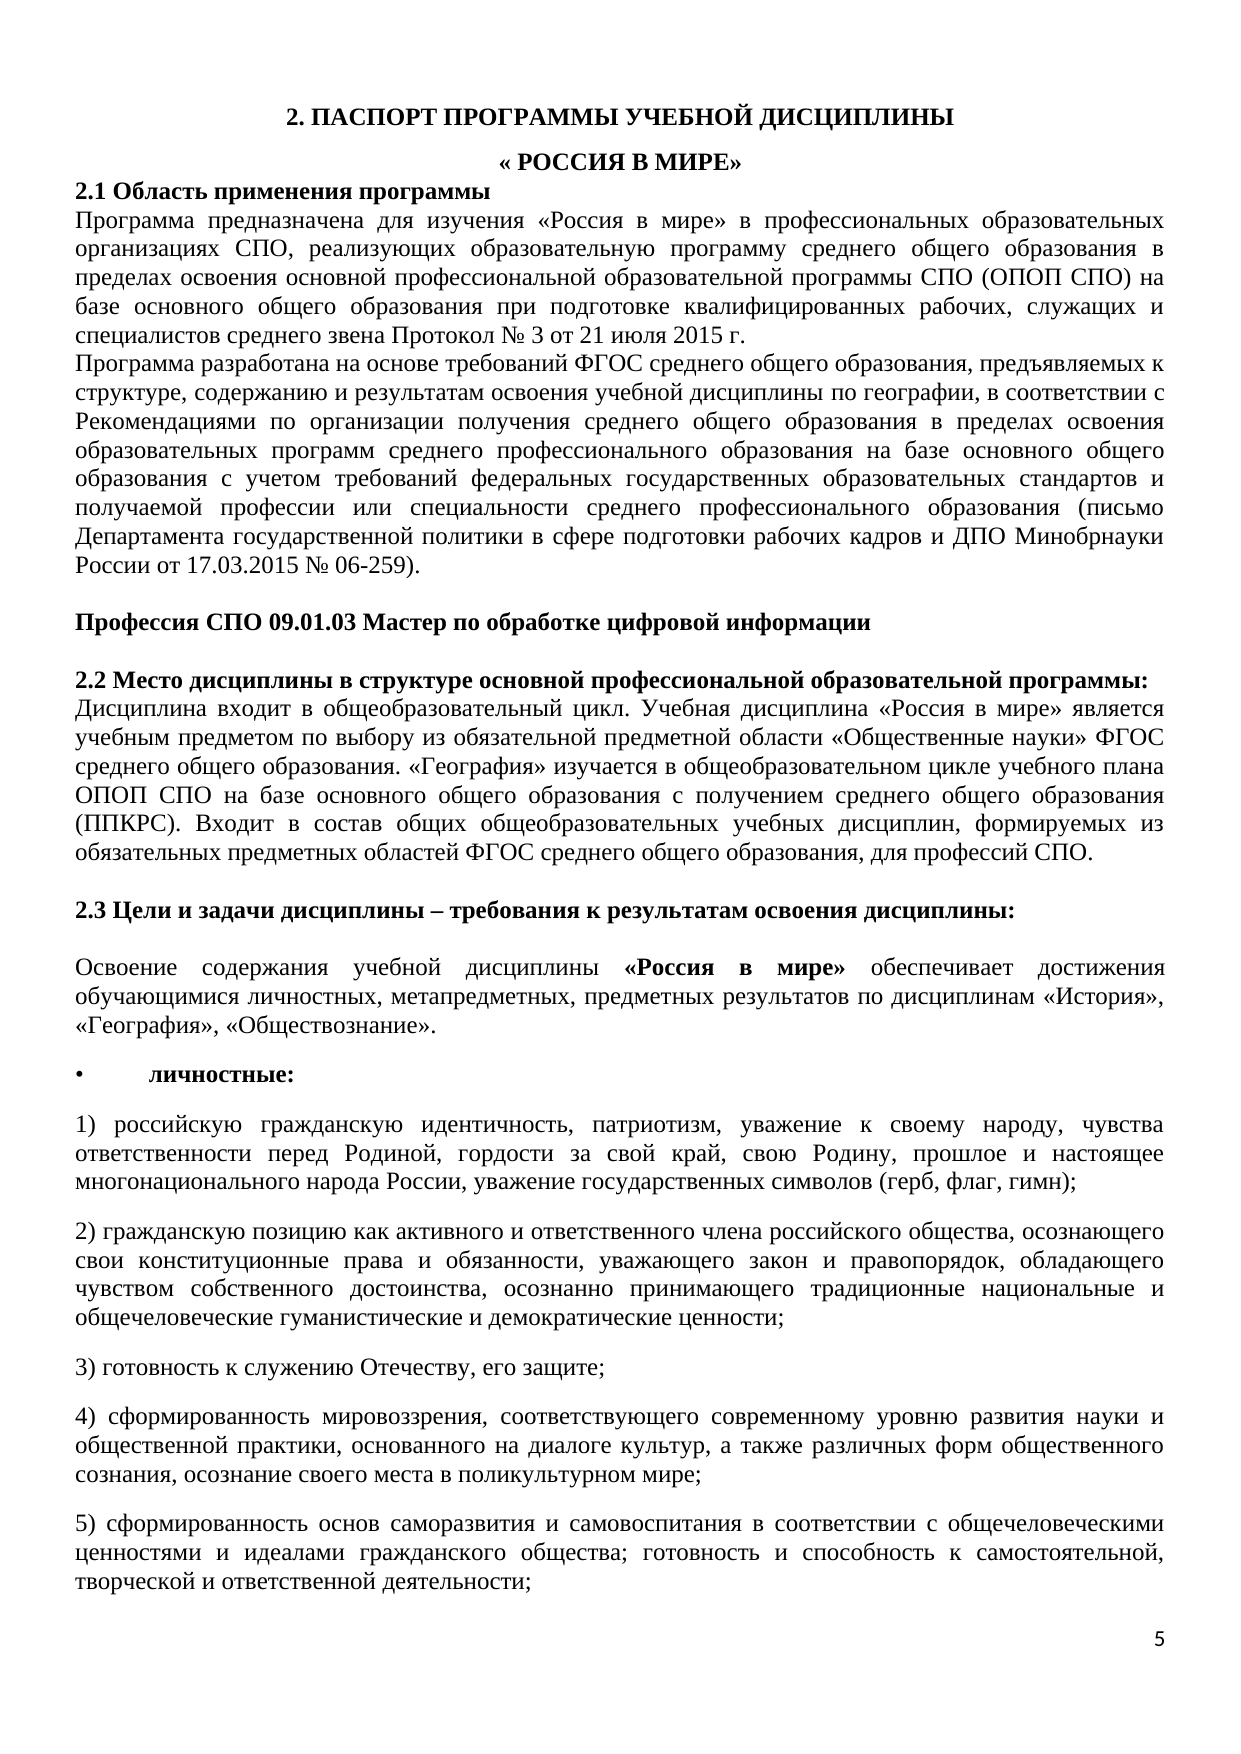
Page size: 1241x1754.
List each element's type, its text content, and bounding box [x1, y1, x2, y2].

text 2) гражданскую позицию как активного и ответственного члена российского общества, осознающего свои конституционные права и обязанности, уважающего закон и правопорядок, обладающего чувством собственного достоинства, осознанно принимающего традиционные национальные и общечеловеческие гуманистические и демократические ценности; [75, 1216, 1165, 1331]
text 5) сформированность основ саморазвития и самовоспитания в соответствии с общечеловеческими ценностями и идеалами гражданского общества; готовность и способность к самостоятельной, творческой и ответственной деятельности; [75, 1508, 1165, 1595]
text Дисциплина входит в общеобразовательный цикл. Учебная дисциплина «Россия в мире» является учебным предметом по выбору из обязательной предметной области «Общественные науки» ФГОС среднего общего образования. «География» изучается в общеобразовательном цикле учебного плана ОПОП СПО на базе основного общего образования с получением среднего общего образования (ППКРС). Входит в состав общих общеобразовательных учебных дисциплин, формируемых из обязательных предметных областей ФГОС среднего общего образования, для профессий СПО. [75, 693, 1165, 866]
text 3) готовность к служению Отечеству, его защите; [75, 1352, 1165, 1381]
text « россия в мире» [75, 147, 1165, 176]
text 4) сформированность мировоззрения, соответствующего современному уровню развития науки и общественной практики, основанного на диалоге культур, а также различных форм общественного сознания, осознание своего места в поликультурном мире; [75, 1401, 1165, 1488]
text Профессия СПО 09.01.03 Мастер по обработке цифровой информации [75, 607, 1165, 636]
text Программа разработана на основе требований ФГОС среднего общего образования, предъявляемых к структуре, содержанию и результатам освоения учебной дисциплины по географии, в соответствии с Рекомендациями по организации получения среднего общего образования в пределах освоения образовательных программ среднего профессионального образования на базе основного общего образования с учетом требований федеральных государственных образовательных стандартов и получаемой профессии или специальности среднего профессионального образования (письмо Департамента государственной политики в сфере подготовки рабочих кадров и ДПО Минобрнауки России от 17.03.2015 № 06-259). [75, 348, 1165, 578]
text Программа предназначена для изучения «Россия в мире» в профессиональных образовательных организациях СПО, реализующих образовательную программу среднего общего образования в пределах освоения основной профессиональной образовательной программы СПО (ОПОП СПО) на базе основного общего образования при подготовке квалифицированных рабочих, служащих и специалистов среднего звена Протокол № 3 от 21 июля 2015 г. [75, 205, 1165, 348]
text 2.2 Место дисциплины в структуре основной профессиональной образовательной программы: [75, 665, 1184, 693]
text • личностные: [75, 1059, 1165, 1088]
text Освоение содержания учебной дисциплины «Россия в мире» обеспечивает достижения обучающимися личностных, метапредметных, предметных результатов по дисциплинам «История», «География», «Обществознание». [75, 952, 1165, 1038]
text 2. паспорт ПРОГРАММЫ УЧЕБНОЙ ДИСЦИПЛИНЫ [75, 102, 1165, 131]
text 1) российскую гражданскую идентичность, патриотизм, уважение к своему народу, чувства ответственности перед Родиной, гордости за свой край, свою Родину, прошлое и настоящее многонационального народа России, уважение государственных символов (герб, флаг, гимн); [75, 1109, 1165, 1195]
list Область применения программы [75, 176, 1184, 205]
text 2.3 Цели и задачи дисциплины – требования к результатам освоения дисциплины: [75, 895, 1165, 923]
